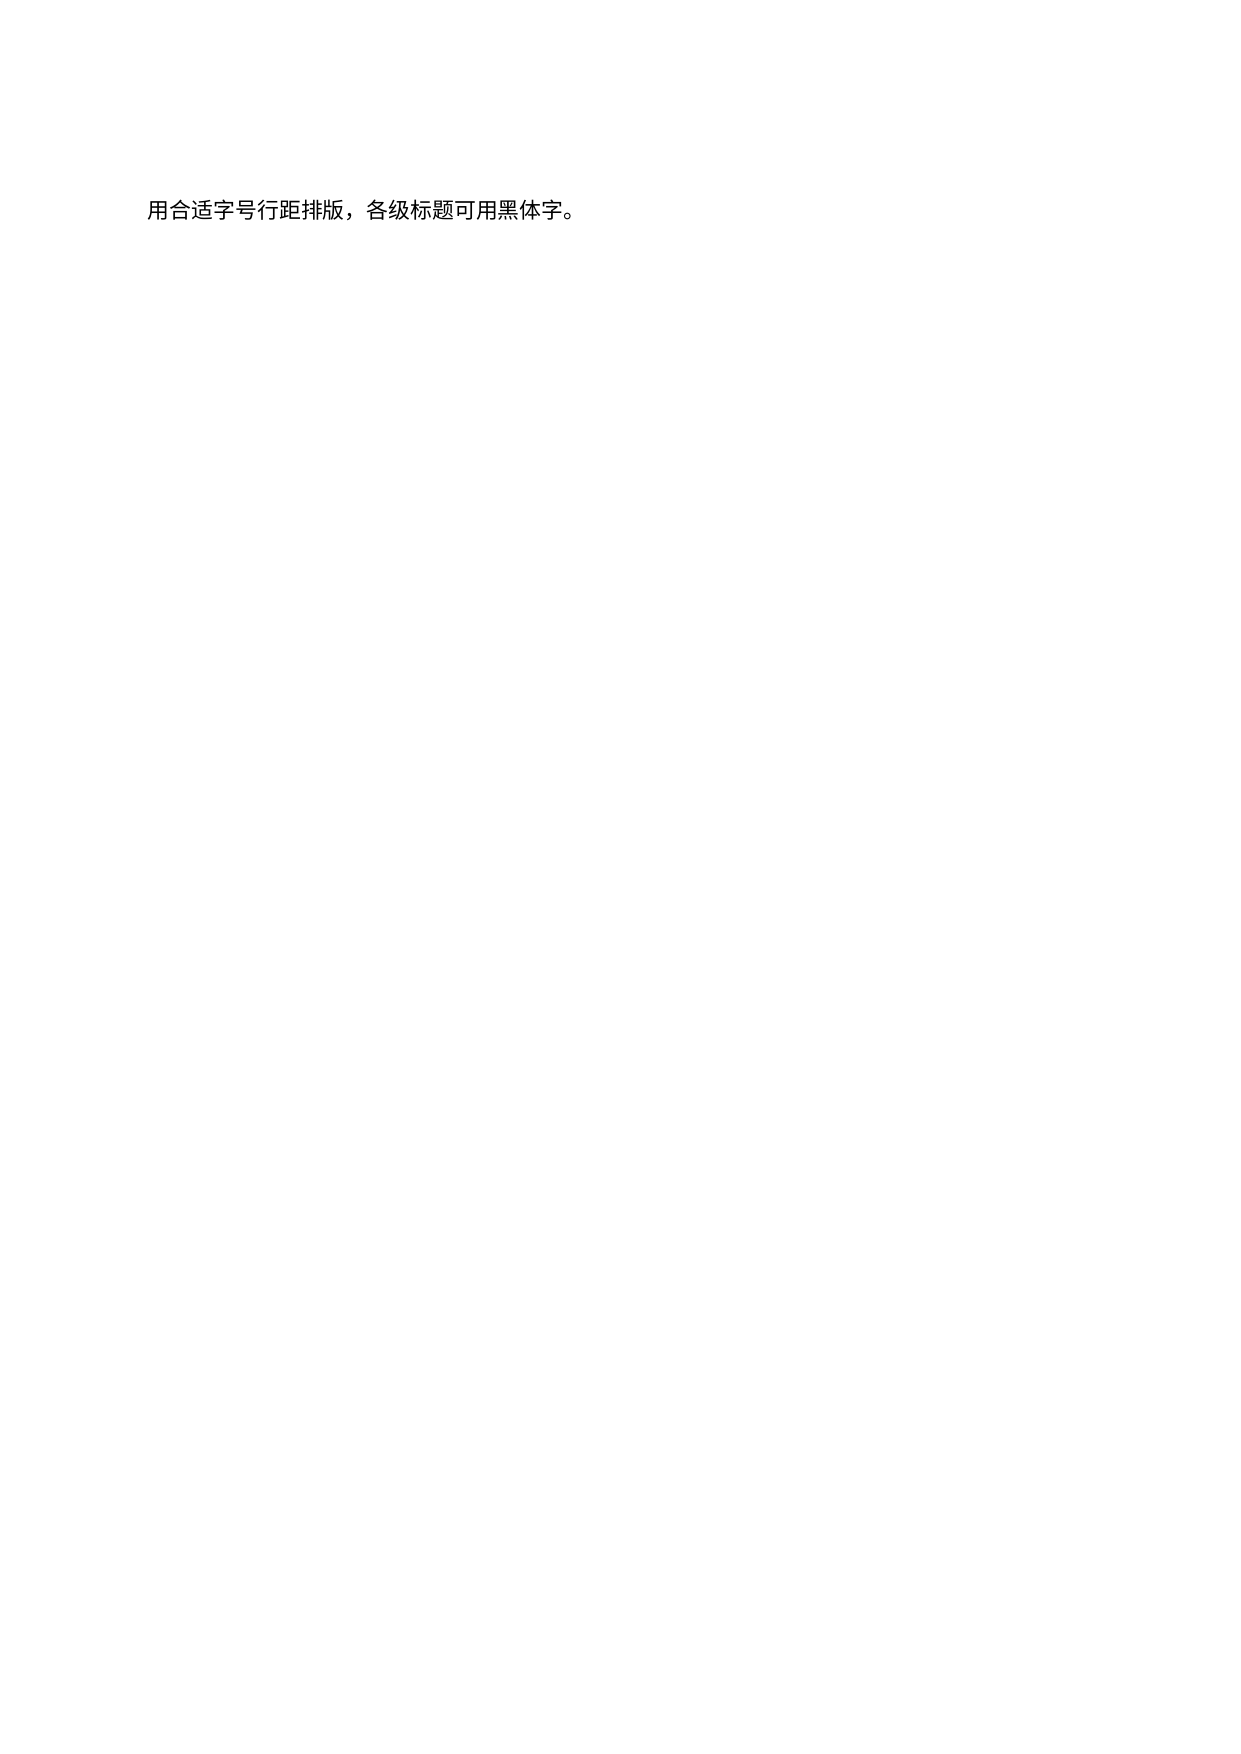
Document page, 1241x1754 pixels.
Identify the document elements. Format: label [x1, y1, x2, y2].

text [148, 193, 1101, 224]
